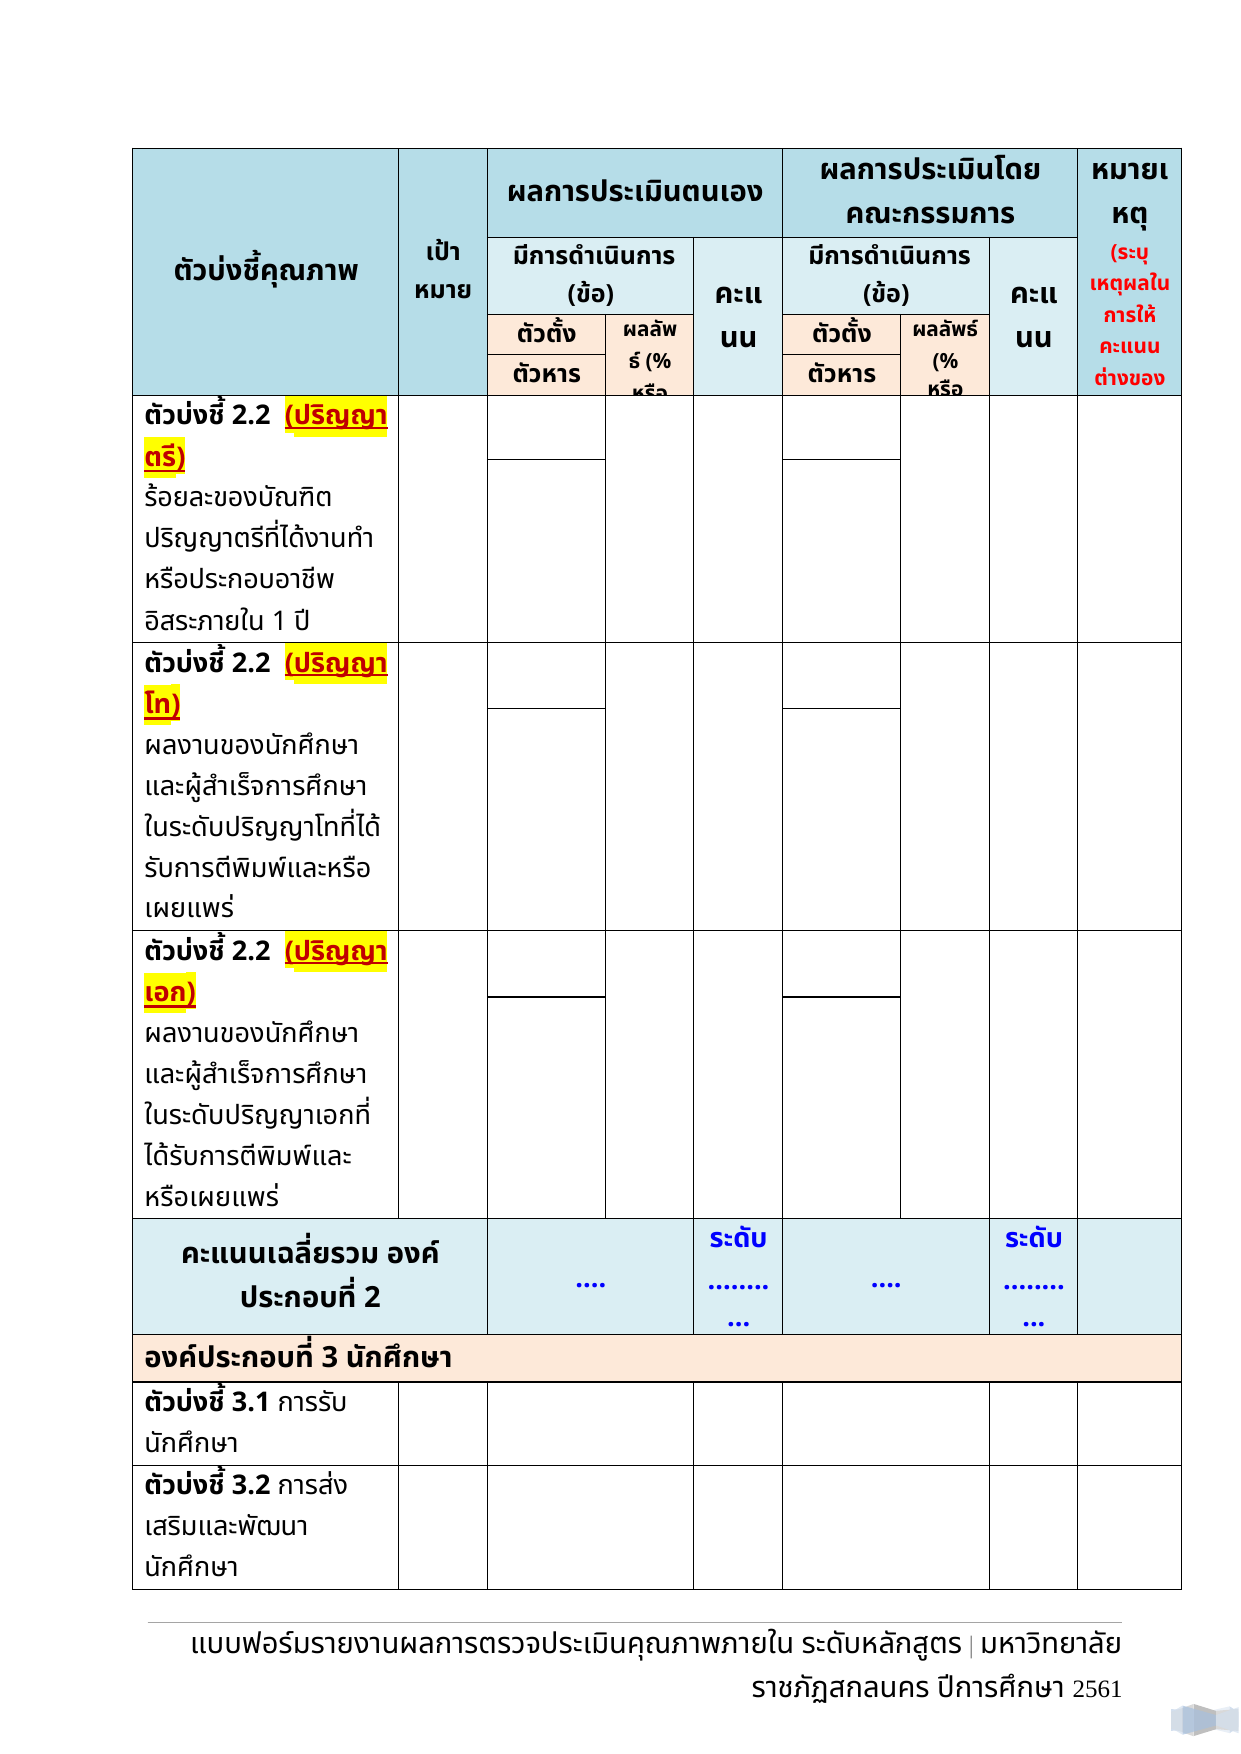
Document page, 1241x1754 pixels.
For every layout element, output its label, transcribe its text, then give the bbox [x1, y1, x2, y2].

table_cell [488, 1383, 693, 1464]
table_header ผลการประเมินโดยคณะกรรมการ [783, 149, 1077, 237]
table_cell [783, 709, 900, 930]
table_header ตัวบ่งชี้คุณภาพ [133, 149, 398, 395]
table_cell [1078, 396, 1181, 642]
table_cell คะแนนเฉลี่ยรวม องค์ประกอบที่ 2 [133, 1219, 487, 1334]
table_cell ระดับ ........... [990, 1219, 1077, 1334]
table_cell มีการดำเนินการ (ข้อ) [488, 238, 693, 314]
table_cell ตัวตั้ง [783, 315, 900, 354]
table_cell [694, 1383, 782, 1464]
table_cell ตัวหาร [488, 355, 605, 395]
table_cell [488, 396, 605, 459]
table_cell [901, 396, 989, 642]
table_cell [694, 643, 782, 930]
table_header หมายเหตุ (ระบุเหตุผลในการให้คะแนนต่างของกรรมการ) [1078, 149, 1181, 395]
table_cell ตัวบ่งชี้ 2.2 (ปริญญาโท) ผลงานของนักศึกษาและผู้สำเร็จการศึกษาในระดับปริญญาโทที่ได้รับการตีพิมพ์และหรือเผยแพร่ [133, 643, 398, 930]
table_cell [399, 931, 487, 1218]
table_cell ตัวหาร [783, 355, 900, 395]
table_cell [694, 931, 782, 1218]
table_cell [783, 1383, 989, 1464]
table_cell [399, 1383, 487, 1464]
table_cell [1078, 1383, 1181, 1464]
table_cell [1078, 931, 1181, 1218]
table_cell [990, 643, 1077, 930]
table_header เป้าหมาย [399, 149, 487, 395]
table_cell [606, 931, 693, 1218]
table_cell องค์ประกอบที่ 3 นักศึกษา [133, 1335, 1181, 1381]
table_cell ตัวบ่งชี้ 2.2 (ปริญญาตรี) ร้อยละของบัณฑิตปริญญาตรีที่ได้งานทำ หรือประกอบอาชีพอิสระภายใน 1 ปี [133, 396, 398, 642]
table_cell [1078, 1466, 1181, 1588]
table_cell ผลลัพธ์ (% หรือสัดส่วน) [606, 315, 693, 395]
table_cell [1078, 1219, 1181, 1334]
table_cell [783, 396, 900, 459]
table_cell [488, 709, 605, 930]
table_cell ตัวบ่งชี้ 3.2 การส่งเสริมและพัฒนานักศึกษา [133, 1466, 398, 1588]
table_cell [488, 460, 605, 642]
table_cell [901, 931, 989, 1218]
table_cell ระดับ ........... [694, 1219, 782, 1334]
table_cell [783, 643, 900, 708]
table_cell มีการดำเนินการ (ข้อ) [783, 238, 989, 314]
table_cell [488, 998, 605, 1218]
table_cell [606, 396, 693, 642]
table_cell [990, 1466, 1077, 1588]
table_cell ตัวตั้ง [488, 315, 605, 354]
table_cell [606, 643, 693, 930]
table_cell .... [488, 1219, 693, 1334]
table_cell [1078, 643, 1181, 930]
table_cell [990, 396, 1077, 642]
table_cell ตัวบ่งชี้ 3.1 การรับนักศึกษา [133, 1383, 398, 1464]
table_cell [488, 1466, 693, 1588]
table_cell [399, 1466, 487, 1588]
table_cell [783, 1466, 989, 1588]
table_cell [488, 643, 605, 708]
table_cell [694, 1466, 782, 1588]
table_cell .... [783, 1219, 989, 1334]
table_cell [990, 1383, 1077, 1464]
table_cell [783, 998, 900, 1218]
table_cell [783, 931, 900, 996]
table_cell [399, 396, 487, 642]
table_cell [990, 931, 1077, 1218]
table_cell [901, 643, 989, 930]
table_cell [783, 460, 900, 642]
table_cell คะแนน [990, 238, 1077, 395]
table_header ผลการประเมินตนเอง [488, 149, 782, 237]
table_cell ผลลัพธ์ (% หรือสัดส่วน) [901, 315, 989, 395]
table_cell [399, 643, 487, 930]
table_cell [694, 396, 782, 642]
table_cell [488, 931, 605, 996]
table_cell ตัวบ่งชี้ 2.2 (ปริญญาเอก) ผลงานของนักศึกษาและผู้สำเร็จการศึกษาในระดับปริญญาเอกที่ได้รับการตีพิมพ์และหรือเผยแพร่ [133, 931, 398, 1218]
table_cell คะแนน [694, 238, 782, 395]
